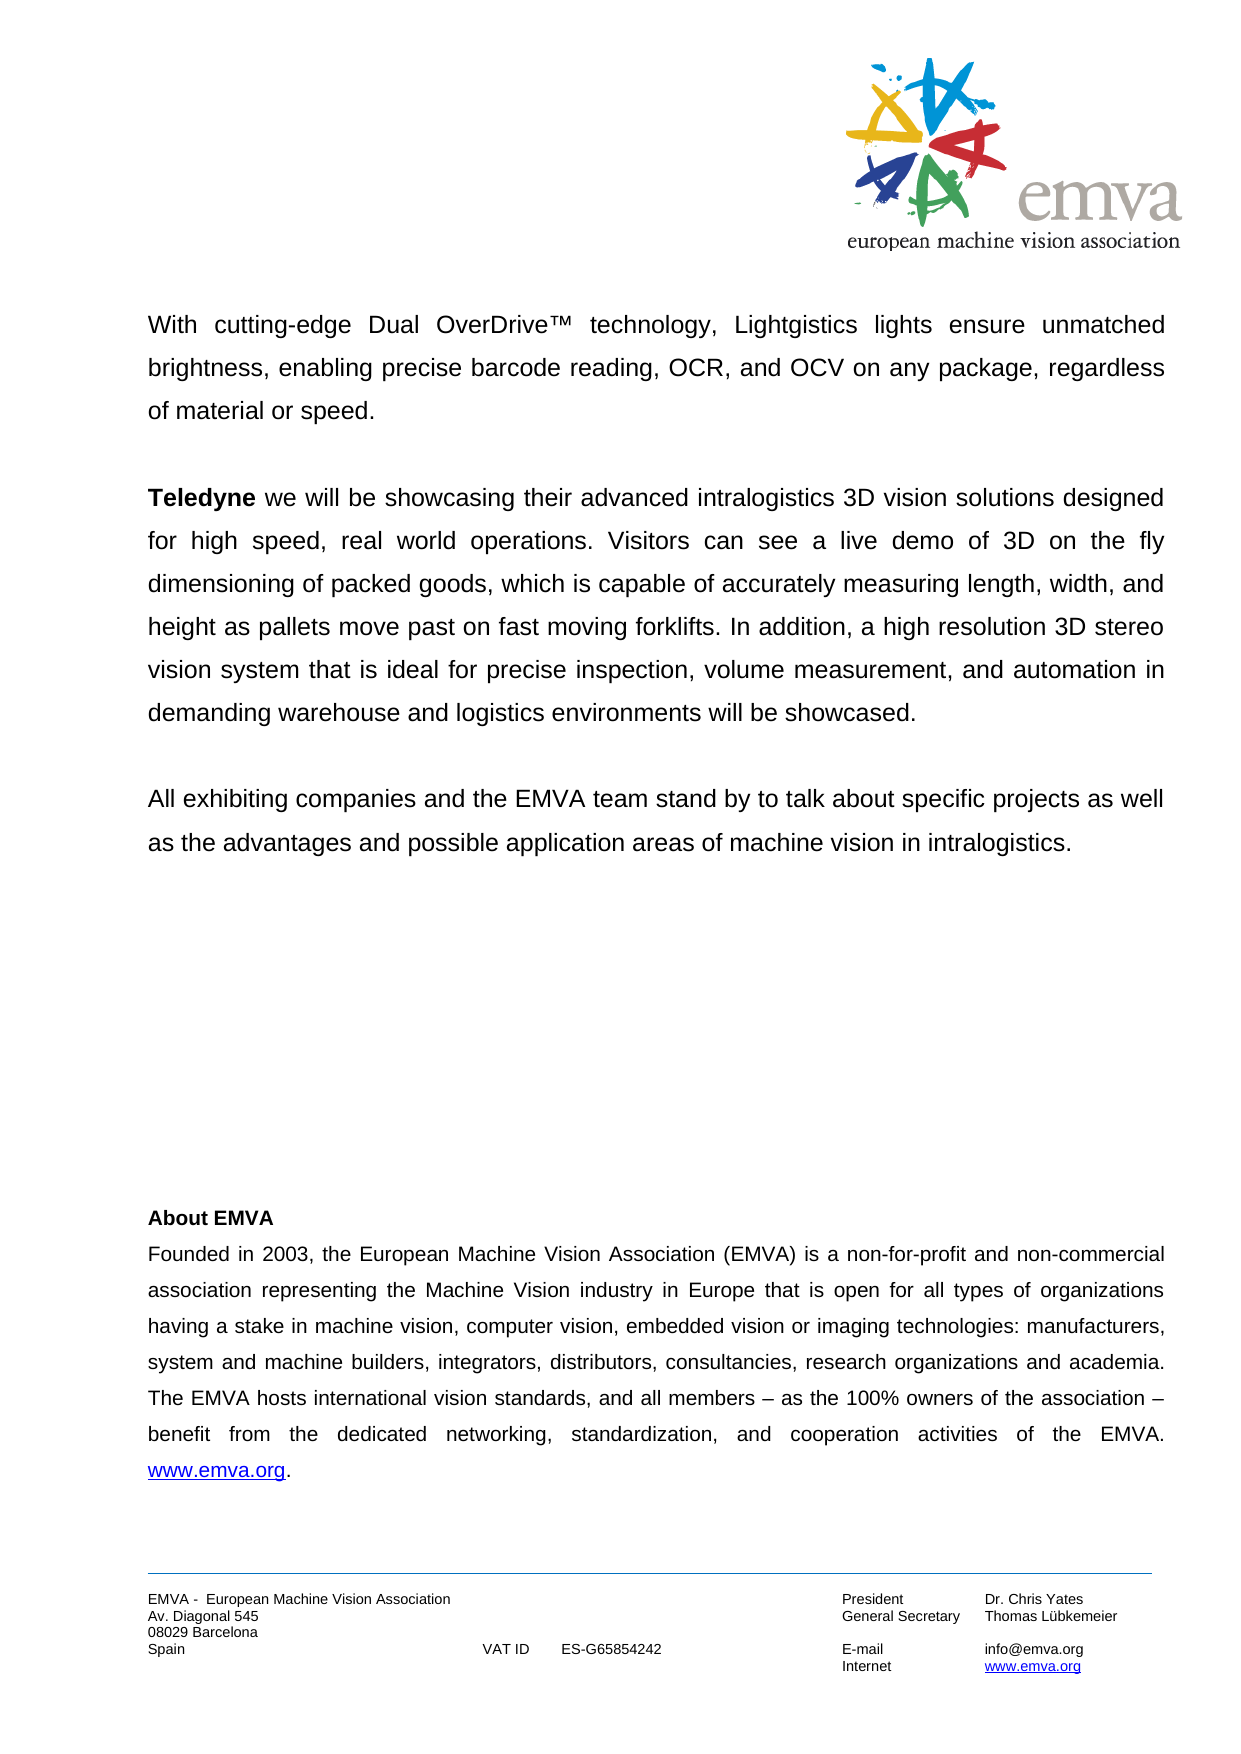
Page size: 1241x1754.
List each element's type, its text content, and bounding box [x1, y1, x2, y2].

text About EMVA [148, 1206, 1167, 1230]
text Founded in 2003, the European Machine Vision Association (EMVA) is a non-for-profit and non-commercial association representing the Machine Vision industry in Europe that is open for all types of organizations having a stake in machine vision, computer vision, embedded vision or imaging technologies: manufacturers, system and machine builders, integrators, distributors, consultancies, research organizations and academia. The EMVA hosts international vision standards, and all members – as the 100% owners of the association – benefit from the dedicated networking, standardization, and cooperation activities of the EMVA. www.emva.org. [148, 1242, 1167, 1482]
picture [846, 58, 1183, 250]
text Teledyne we will be showcasing their advanced intralogistics 3D vision solutions designed for high speed, real world operations. Visitors can see a live demo of 3D on the fly dimensioning of packed goods, which is capable of accurately measuring length, width, and height as pallets move past on fast moving forklifts. In addition, a high resolution 3D stereo vision system that is ideal for precise inspection, volume measurement, and automation in demanding warehouse and logistics environments will be showcased. [148, 483, 1167, 727]
picture [935, 86, 946, 106]
text All exhibiting companies and the EMVA team stand by to talk about specific projects as well as the advantages and possible application areas of machine vision in intralogistics. [148, 784, 1167, 856]
